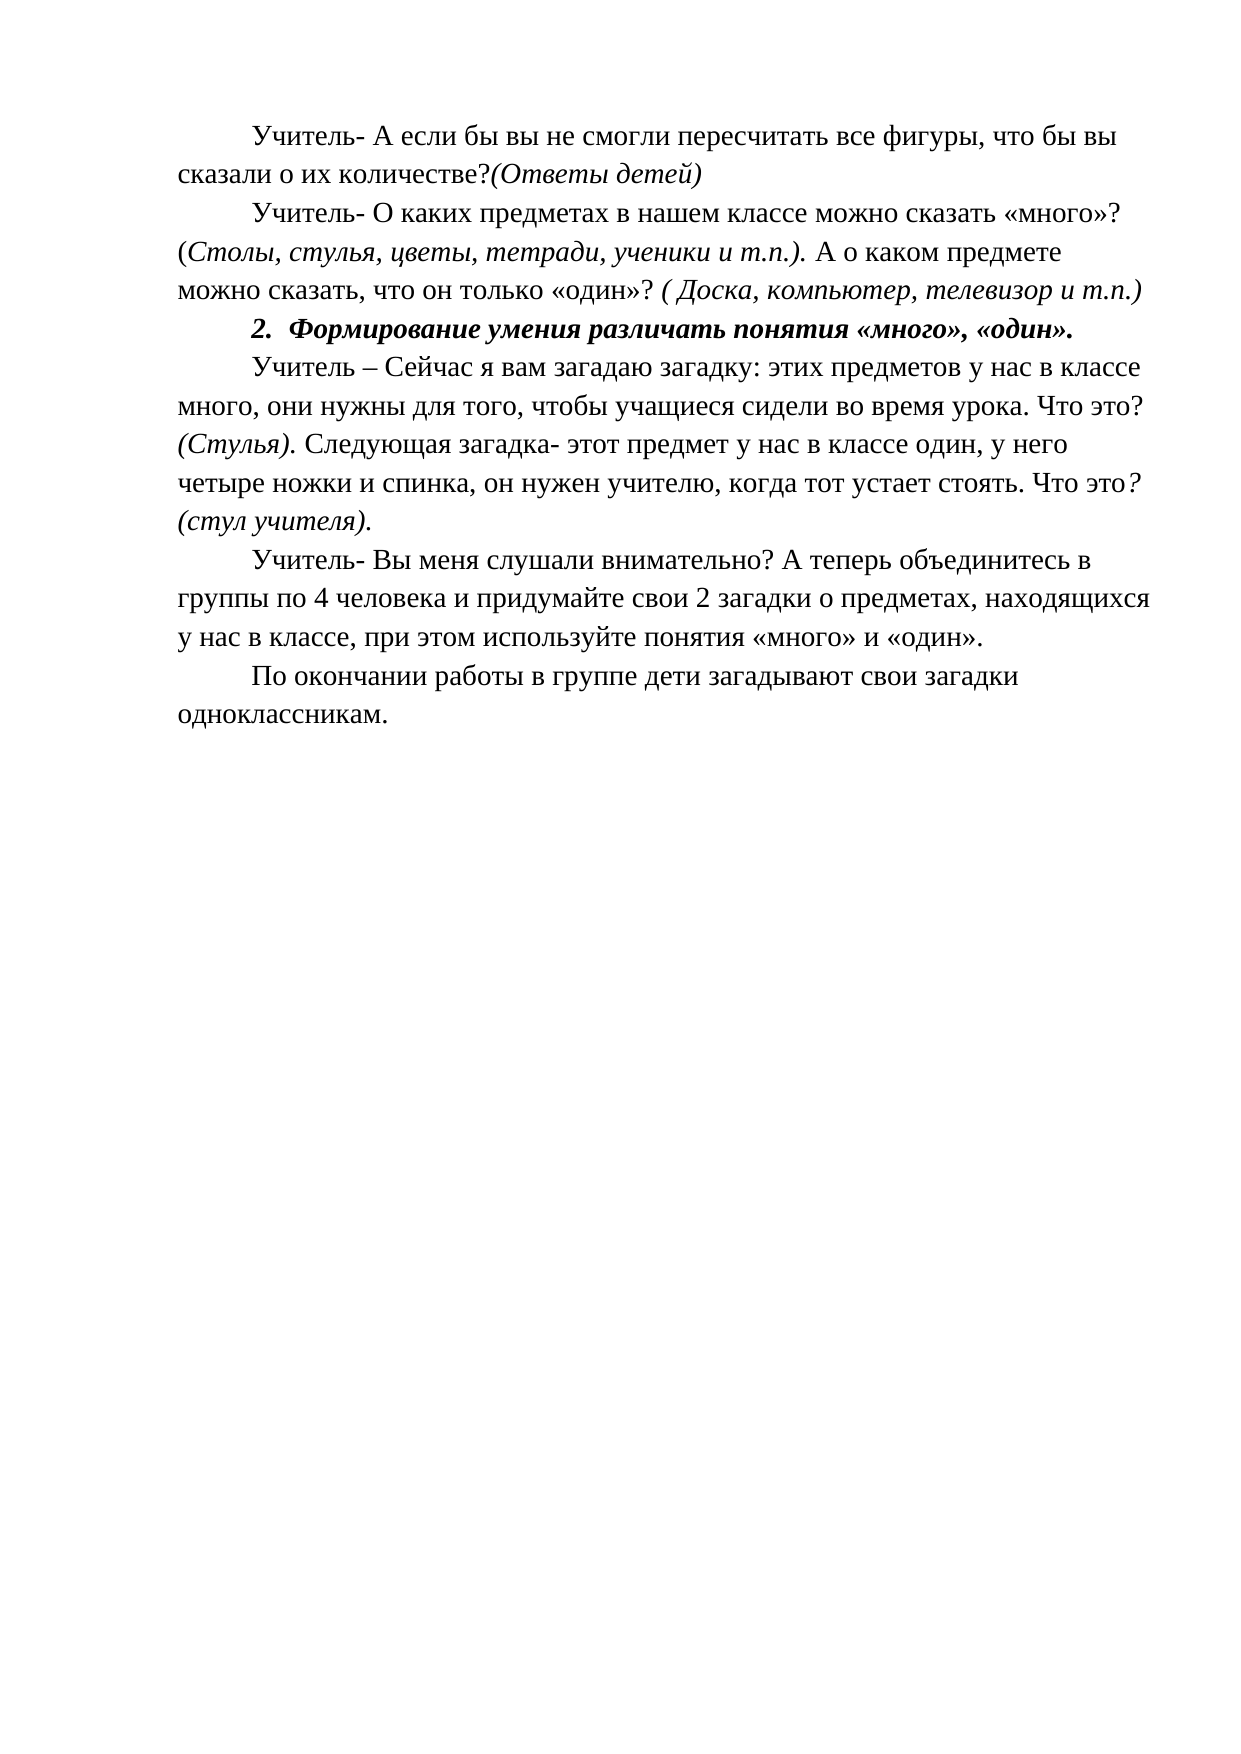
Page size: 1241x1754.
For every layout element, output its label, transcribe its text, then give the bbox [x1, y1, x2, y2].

list Формирование умения различать понятия «много», «один». [251, 311, 1152, 344]
text Учитель- А если бы вы не смогли пересчитать все фигуры, что бы вы сказали о их количестве?(Ответы детей) [177, 118, 1152, 190]
text По окончании работы в группе дети загадывают свои загадки одноклассникам. [177, 658, 1152, 730]
text Учитель- Вы меня слушали внимательно? А теперь объединитесь в группы по 4 человека и придумайте свои 2 загадки о предметах, находящихся у нас в классе, при этом используйте понятия «много» и «один». [177, 542, 1152, 653]
text Учитель- О каких предметах в нашем классе можно сказать «много»? (Столы, стулья, цветы, тетради, ученики и т.п.). А о каком предмете можно сказать, что он только «один»? ( Доска, компьютер, телевизор и т.п.) [177, 195, 1152, 306]
text Учитель – Сейчас я вам загадаю загадку: этих предметов у нас в классе много, они нужны для того, чтобы учащиеся сидели во время урока. Что это? (Стулья). Следующая загадка- этот предмет у нас в классе один, у него четыре ножки и спинка, он нужен учителю, когда тот устает стоять. Что это? (стул учителя). [177, 349, 1152, 537]
